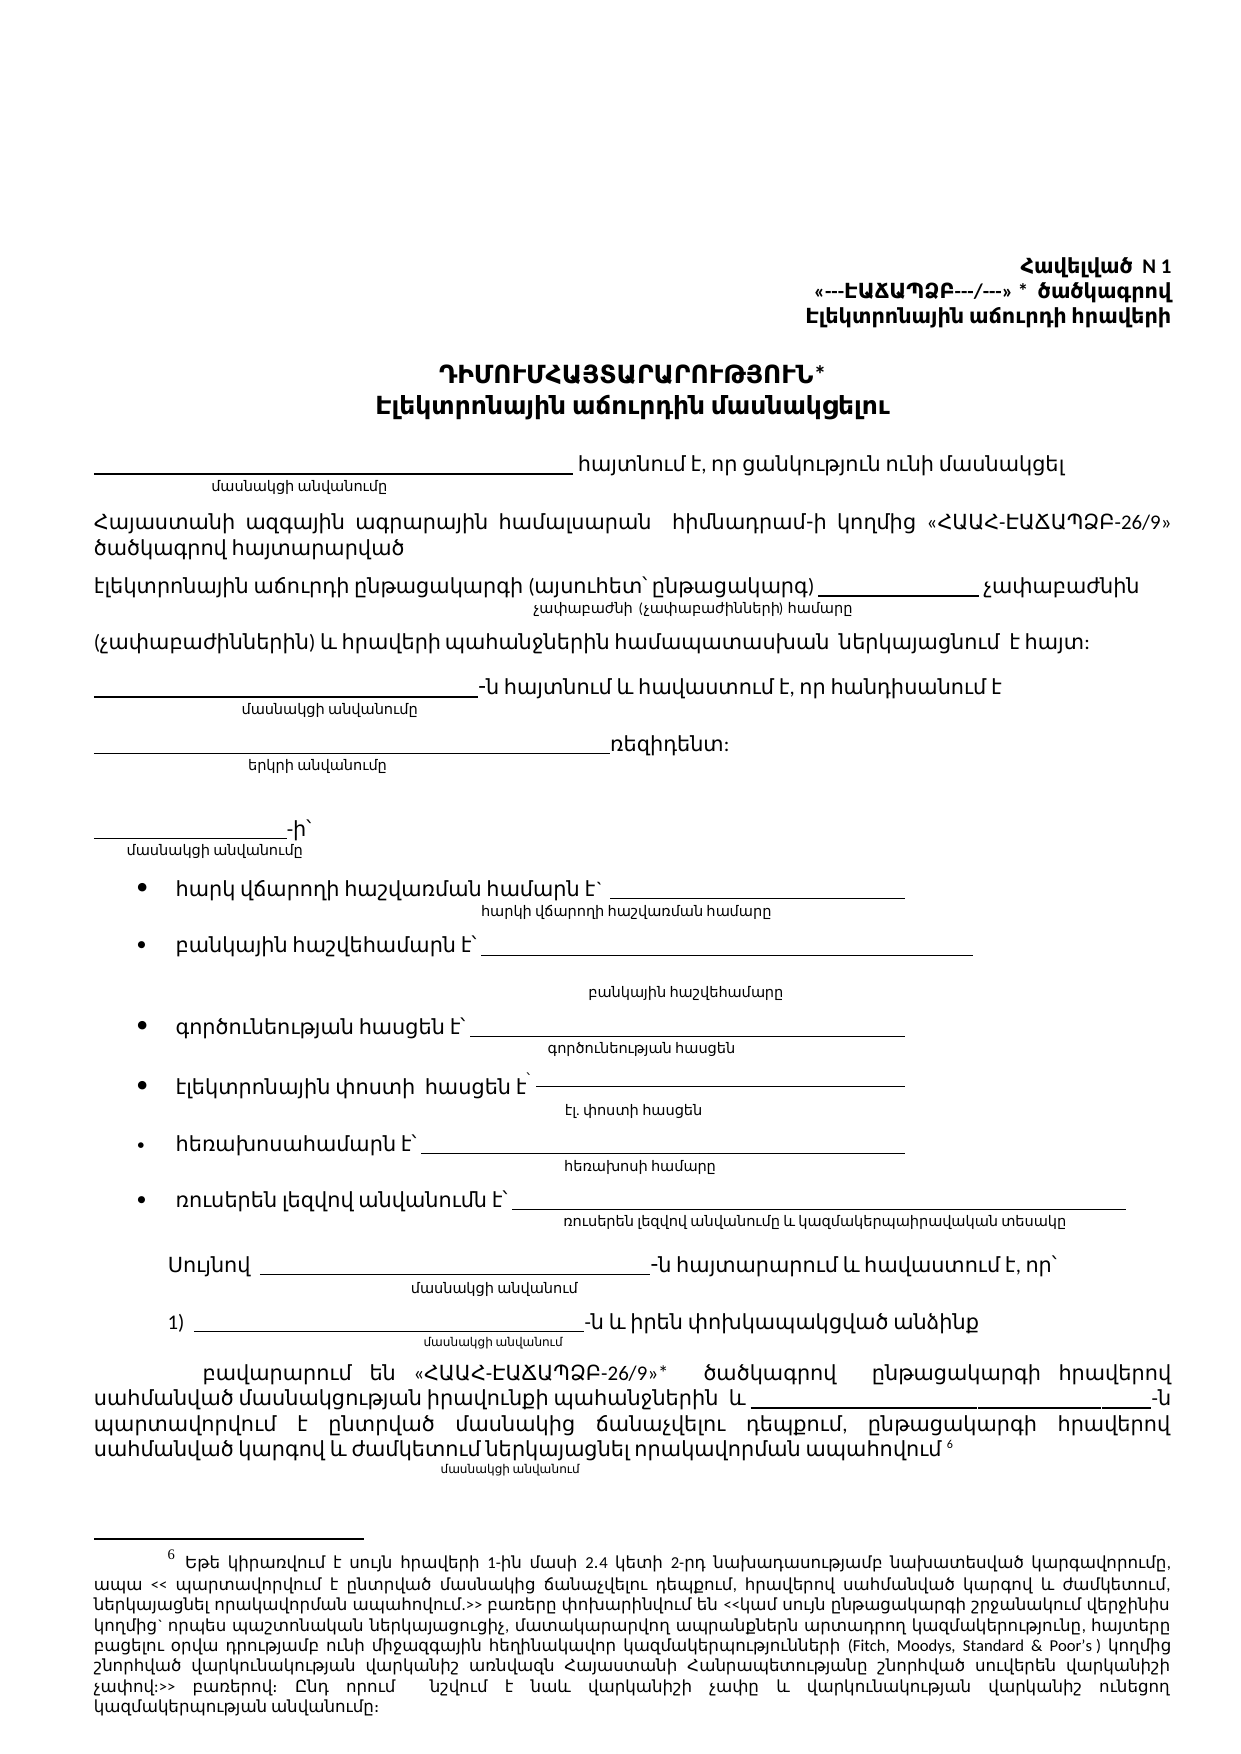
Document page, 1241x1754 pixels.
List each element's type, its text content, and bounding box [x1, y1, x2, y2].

text «---ԷԱՃԱՊՁԲ---/---» * ծածկագրով [94, 278, 1171, 304]
text էլ. փոստի հասցեն [94, 1101, 1171, 1131]
text մասնակցի անվանում [94, 1462, 1171, 1487]
text հեռախոսի համարը [462, 1157, 1171, 1187]
text երկրի անվանումը [94, 756, 1171, 787]
text -ի՝ [94, 816, 1171, 841]
text ԴԻՄՈՒՄՀԱՅՏԱՐԱՐՈՒԹՅՈՒՆ* [94, 360, 1171, 390]
text ռուսերեն լեզվով անվանումը և կազմակերպաիրավական տեսակը [94, 1213, 1171, 1243]
text Սույնով -ն հայտարարում և հավաստում է, որ՝ [94, 1248, 1171, 1279]
text հարկի վճարողի հաշվառման համարը [94, 902, 1171, 933]
text ռեզիդենտ: [94, 731, 1171, 756]
text բանկային հաշվեհամարը [94, 983, 1171, 1014]
text մասնակցի անվանումը [94, 477, 1171, 507]
text -ն հայտնում և հավաստում է, որ հանդիսանում է [94, 670, 1171, 701]
text չափաբաժնի (չափաբաժինների) համարը [94, 599, 1171, 629]
text մասնակցի անվանումը [94, 701, 1171, 731]
list հարկ վճարողի հաշվառման համարն է` [138, 872, 1171, 902]
list բանկային հաշվեհամարն է՝ [138, 933, 1171, 983]
text մասնակցի անվանում [94, 1335, 1171, 1360]
text 1) -ն և իրեն փոխկապակցված անձինք [94, 1309, 1171, 1335]
text գործունեության հասցեն [94, 1040, 1171, 1070]
text Էլեկտրոնային աճուրդի հրավերի [94, 304, 1171, 329]
subtitle Էլեկտրոնային աճուրդին մասնակցելու [94, 390, 1171, 421]
text էլեկտրոնային աճուրդի ընթացակարգի (այսուհետ՝ ընթացակարգ) չափաբաժնին [94, 573, 1171, 599]
text մասնակցի անվանում [94, 1279, 1171, 1309]
text (չափաբաժիններին) և հրավերի պահանջներին համապատասխան ներկայացնում է հայտ: [94, 629, 1171, 655]
text հայտնում է, որ ցանկություն ունի մասնակցել [94, 451, 1171, 477]
text մասնակցի անվանումը [94, 841, 1171, 872]
text Հավելված N 1 [94, 253, 1171, 278]
list հեռախոսահամարն է՝ [138, 1131, 1171, 1157]
list գործունեության հասցեն է՝ [138, 1014, 1171, 1040]
list էլեկտրոնային փոստի հասցեն է՝ [138, 1070, 1171, 1101]
text Հայաստանի ազգային ագրարային համալսարան հիմնադրամ -ի կողմից «ՀԱԱՀ-ԷԱՃԱՊՁԲ-26/9» ծածկագրով հայտարարված [94, 507, 1171, 561]
list ռուսերեն լեզվով անվանումն է՝ [138, 1187, 1171, 1213]
text բավարարում են «ՀԱԱՀ-ԷԱՃԱՊՁԲ-26/9»* ծածկագրով ընթացակարգի հրավերով սահմանված մասնակցության իրավունքի պահանջներին և -ն պարտավորվում է ընտրված մասնակից ճանաչվելու դեպքում, ընթացակարգի հրավերով սահմանված կարգով և ժամկետում ներկայացնել որակավորման ապահովում [94, 1360, 1171, 1462]
